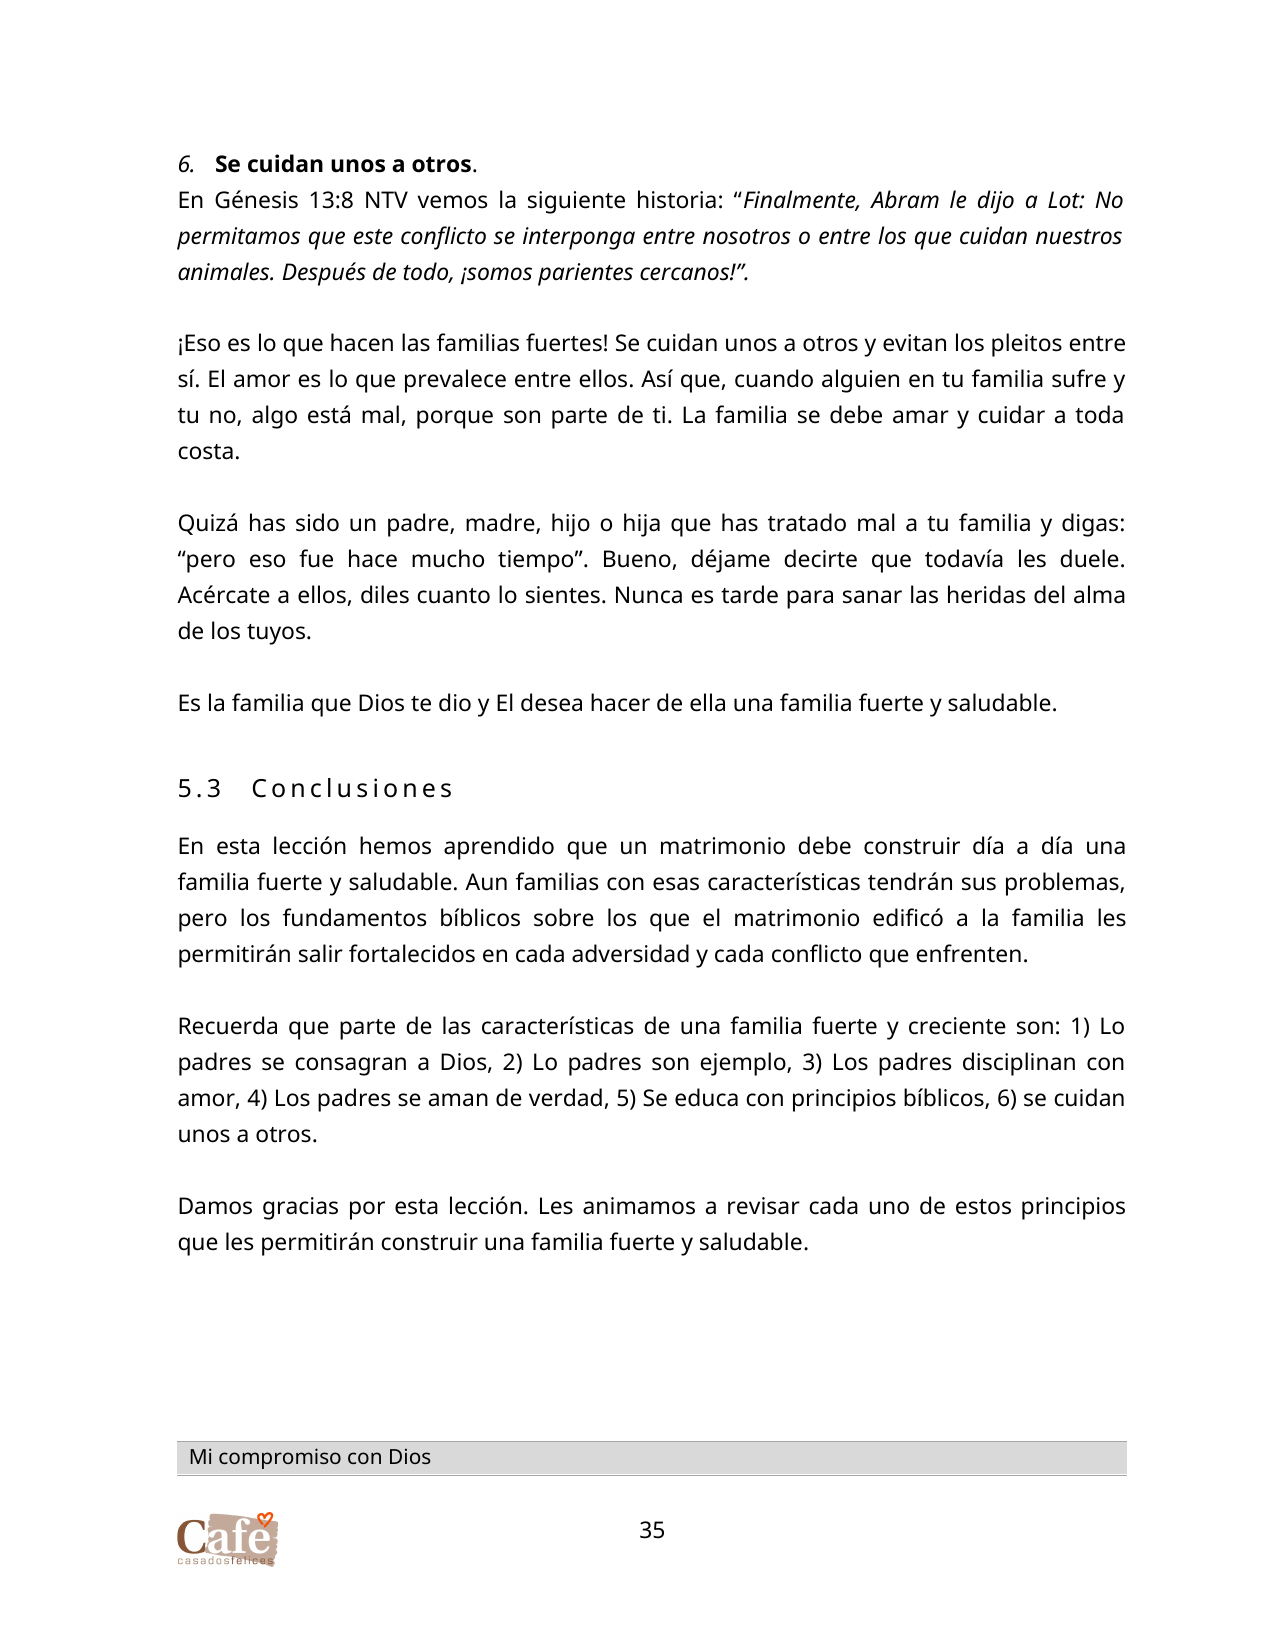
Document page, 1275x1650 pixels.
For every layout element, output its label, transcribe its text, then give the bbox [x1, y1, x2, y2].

subtitle 5.3 Conclusiones [177, 771, 1127, 805]
list Se cuidan unos a otros. [177, 148, 1127, 179]
text Es la familia que Dios te dio y El desea hacer de ella una familia fuerte y saludable. [177, 687, 1127, 718]
text Recuerda que parte de las características de una familia fuerte y creciente son: 1) Lo padres se consagran a Dios, 2) Lo padres son ejemplo, 3) Los padres disciplinan con amor, 4) Los padres se aman de verdad, 5) Se educa con principios bíblicos, 6) se cuidan unos a otros. [177, 1010, 1127, 1149]
text En esta lección hemos aprendido que un matrimonio debe construir día a día una familia fuerte y saludable. Aun familias con esas características tendrán sus problemas, pero los fundamentos bíblicos sobre los que el matrimonio edificó a la familia les permitirán salir fortalecidos en cada adversidad y cada conflicto que enfrenten. [177, 830, 1127, 969]
text Damos gracias por esta lección. Les animamos a revisar cada uno de estos principios que les permitirán construir una familia fuerte y saludable. [177, 1189, 1127, 1257]
text Quizá has sido un padre, madre, hijo o hija que has tratado mal a tu familia y digas: “pero eso fue hace mucho tiempo”. Bueno, déjame decirte que todavía les duele. Acércate a ellos, diles cuanto lo sientes. Nunca es tarde para sanar las heridas del alma de los tuyos. [177, 507, 1127, 646]
table_header Mi compromiso con Dios [177, 1442, 1127, 1474]
picture [177, 1512, 278, 1567]
text En Génesis 13:8 NTV vemos la siguiente historia: “Finalmente, Abram le dijo a Lot: No permitamos que este conflicto se interponga entre nosotros o entre los que cuidan nuestros animales. Después de todo, ¡somos parientes cercanos!”. [177, 184, 1127, 287]
text ¡Eso es lo que hacen las familias fuertes! Se cuidan unos a otros y evitan los pleitos entre sí. El amor es lo que prevalece entre ellos. Así que, cuando alguien en tu familia sufre y tu no, algo está mal, porque son parte de ti. La familia se debe amar y cuidar a toda costa. [177, 327, 1127, 466]
